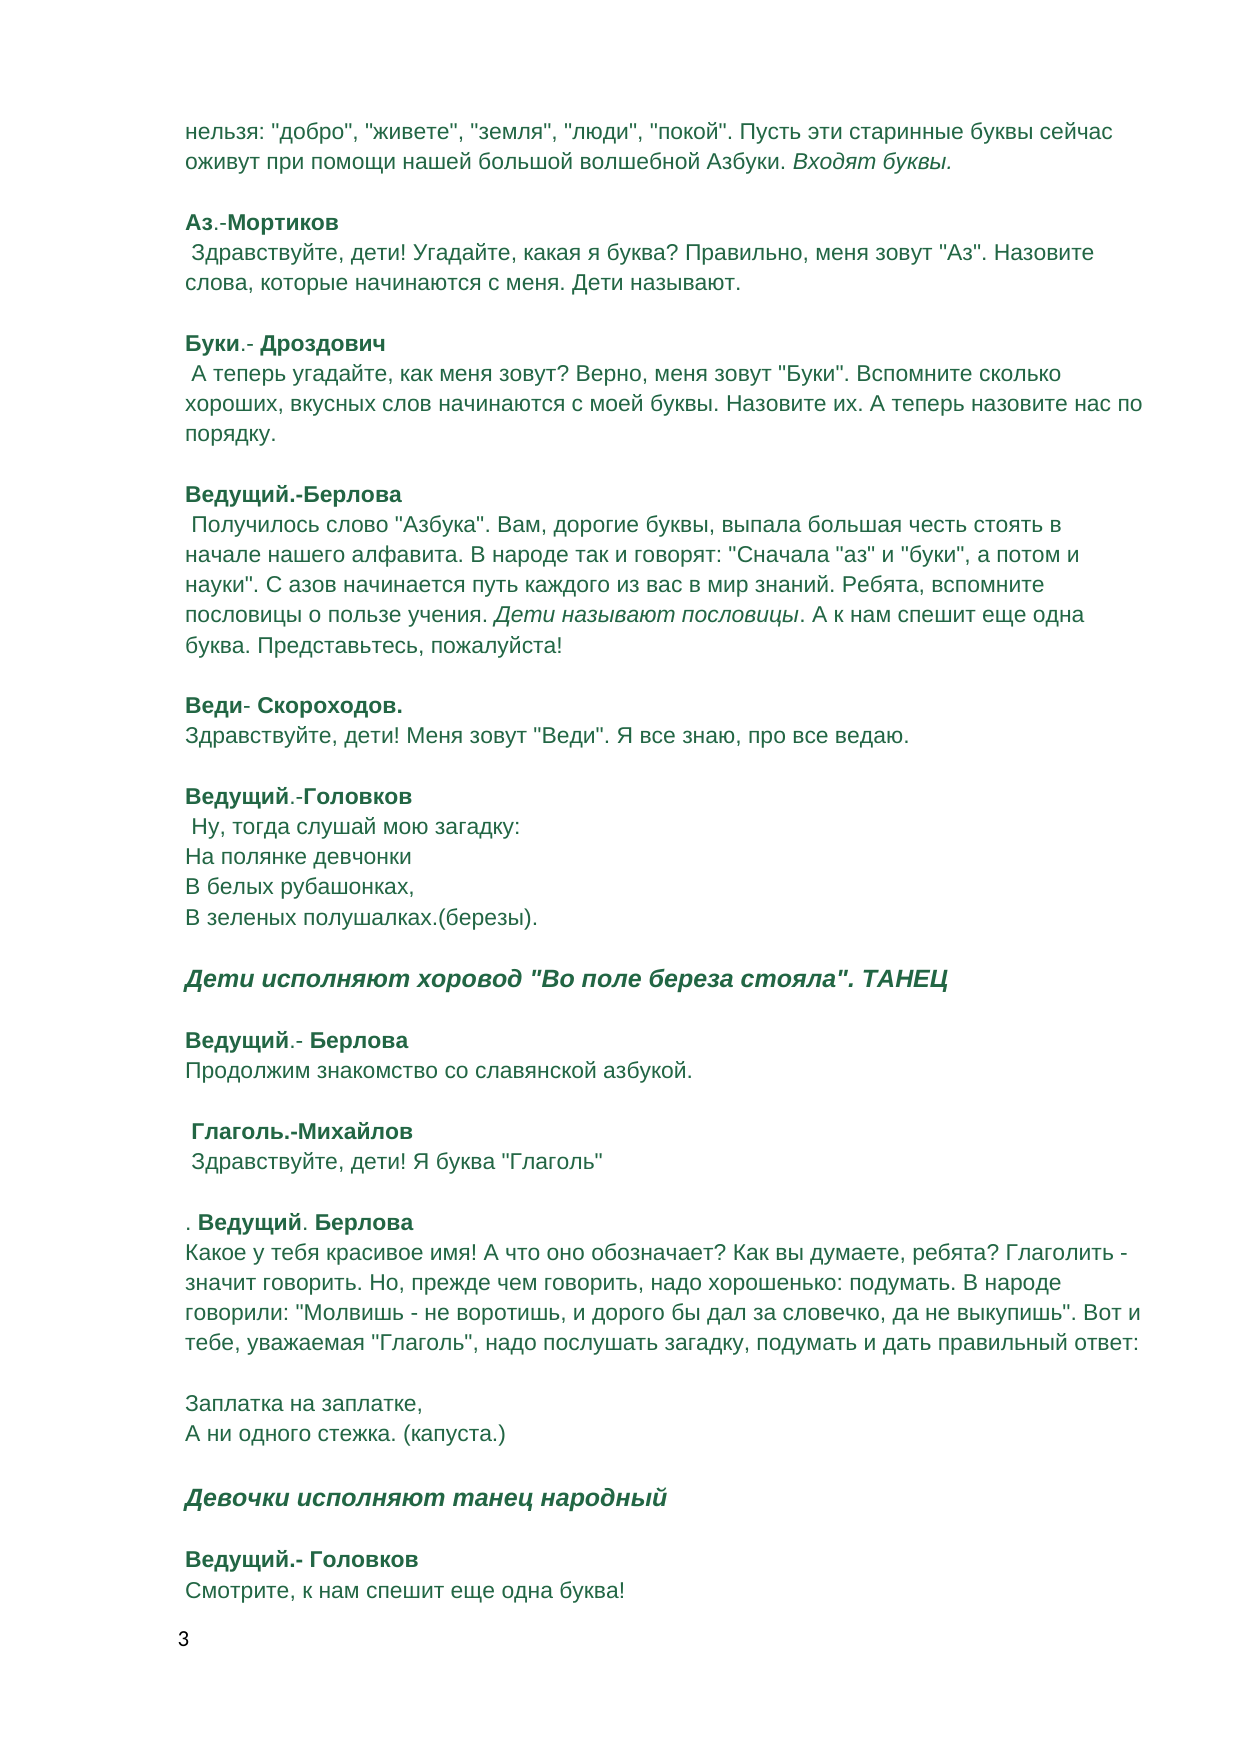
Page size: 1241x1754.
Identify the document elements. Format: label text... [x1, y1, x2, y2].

text Девочки исполняют танец народный [185, 1483, 1144, 1512]
text Заплатка на заплатке, А ни одного стежка. (капуста.) [185, 1390, 1144, 1446]
text Здравствуйте, дети! Я буква "Глаголь" [185, 1148, 1144, 1174]
text На полянке девчонки В белых рубашонках, В зеленых полушалках.(березы). [185, 843, 1144, 930]
text Аз.-Мортиков [185, 209, 1144, 235]
text Веди- Скороходов. [185, 692, 1144, 718]
text Глаголь.-Михайлов [185, 1118, 1144, 1144]
text Продолжим знакомство со славянской азбукой. [185, 1057, 1144, 1084]
text А теперь угадайте, как меня зовут? Верно, меня зовут "Буки". Вспомните сколько хороших, вкусных слов начинаются с моей буквы. Назовите их. А теперь назовите нас по порядку. [185, 360, 1144, 447]
text Ведущий.- Головков [185, 1546, 1144, 1573]
text Получилось слово "Азбука". Вам, дорогие буквы, выпала большая честь стоять в начале нашего алфавита. В народе так и говорят: "Сначала "аз" и "буки", а потом и науки". С азов начинается путь каждого из вас в мир знаний. Ребята, вспомните пословицы о пользе учения. Дети называют пословицы. А к нам спешит еще одна буква. Представьтесь, пожалуйста! [185, 511, 1144, 658]
text Здравствуйте, дети! Угадайте, какая я буква? Правильно, меня зовут "Аз". Назовите слова, которые начинаются с меня. Дети называют. [185, 239, 1144, 296]
text Смотрите, к нам спешит еще одна буква! [185, 1577, 1144, 1603]
text . Ведущий. Берлова [185, 1208, 1144, 1235]
text Какое у тебя красивое имя! А что оно обозначает? Как вы думаете, ребята? Глаголить - значит говорить. Но, прежде чем говорить, надо хорошенько: подумать. В народе говорили: "Молвишь - не воротишь, и дорого бы дал за словечко, да не выкупишь". Вот и тебе, уважаемая "Глаголь", надо послушать загадку, подумать и дать правильный ответ: [185, 1239, 1144, 1356]
text Ну, тогда слушай мою загадку: [185, 813, 1144, 839]
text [185, 118, 1144, 175]
text Дети исполняют хоровод "Во поле береза стояла". ТАНЕЦ [185, 964, 1144, 993]
text Ведущий.-Головков [185, 783, 1144, 809]
text Буки.- Дроздович [185, 329, 1144, 356]
text Здравствуйте, дети! Меня зовут "Веди". Я все знаю, про все ведаю. [185, 722, 1144, 749]
text Ведущий.-Берлова [185, 481, 1144, 507]
text Ведущий.- Берлова [185, 1027, 1144, 1053]
